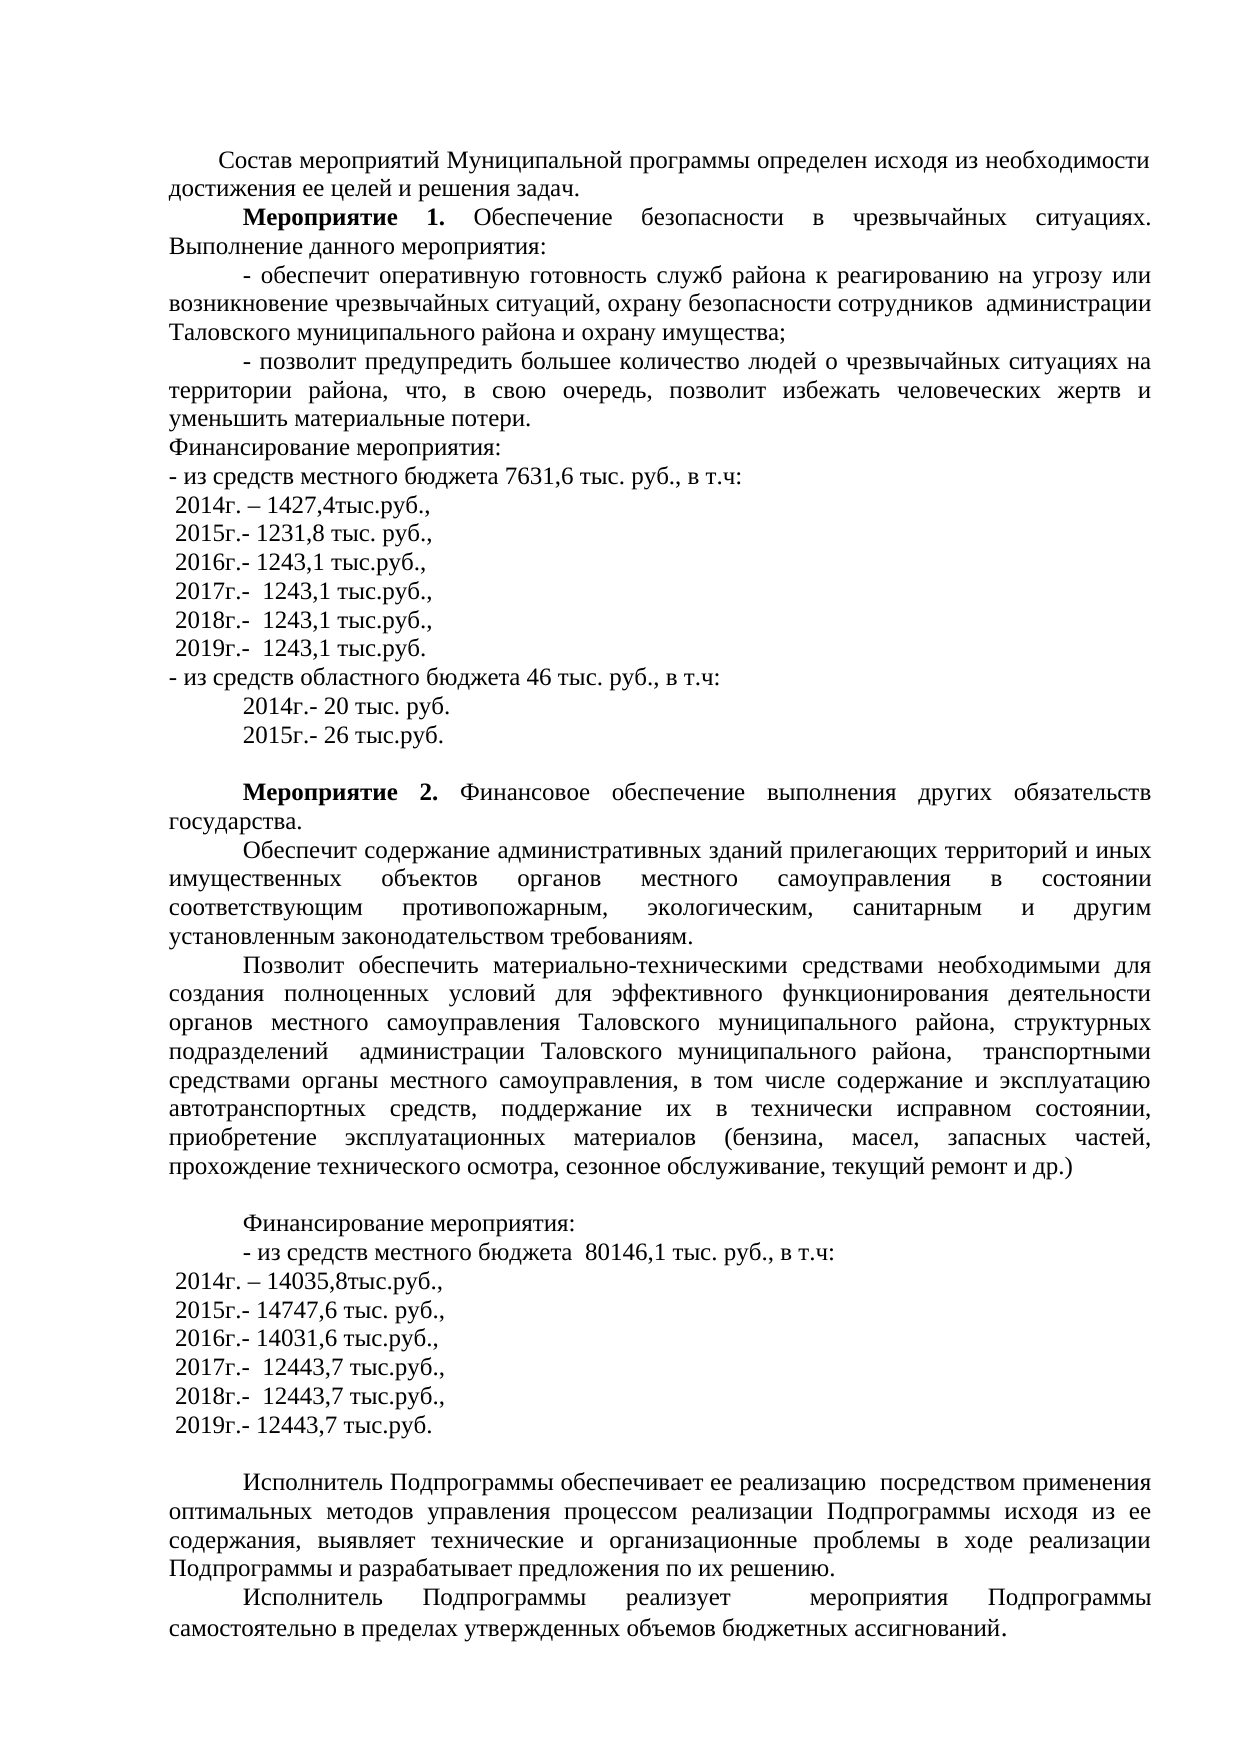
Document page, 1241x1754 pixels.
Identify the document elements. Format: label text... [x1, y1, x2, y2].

text 2015г.- 26 тыс.руб. [169, 720, 1152, 748]
text 2018г.- 12443,7 тыс.руб., [169, 1381, 1152, 1410]
text 2014г. – 1427,4тыс.руб., [169, 490, 1152, 518]
text - из средств областного бюджета 46 тыс. руб., в т.ч: [169, 662, 1152, 691]
text - из средств местного бюджета 7631,6 тыс. руб., в т.ч: [169, 461, 1152, 490]
text Финансирование мероприятия: [169, 1208, 1152, 1237]
text Позволит обеспечить материально-техническими средствами необходимыми для создания полноценных условий для эффективного функционирования деятельности органов местного самоуправления Таловского муниципального района, структурных подразделений администрации Таловского муниципального района, транспортными средствами органы местного самоуправления, в том числе содержание и эксплуатацию автотранспортных средств, поддержание их в технически исправном состоянии, приобретение эксплуатационных материалов (бензина, масел, запасных частей, прохождение технического осмотра, сезонное обслуживание, текущий ремонт и др.) [169, 950, 1152, 1180]
text - обеспечит оперативную готовность служб района к реагированию на угрозу или возникновение чрезвычайных ситуаций, охрану безопасности сотрудников администрации Таловского муниципального района и охрану имущества; [169, 260, 1152, 346]
text 2014г.- 20 тыс. руб. [169, 691, 1152, 720]
text 2019г.- 1243,1 тыс.руб. [169, 633, 1152, 662]
text 2015г.- 14747,6 тыс. руб., [169, 1295, 1152, 1323]
text Исполнитель Подпрограммы обеспечивает ее реализацию посредством применения оптимальных методов управления процессом реализации Подпрограммы исходя из ее содержания, выявляет технические и организационные проблемы в ходе реализации Подпрограммы и разрабатывает предложения по их решению. [169, 1467, 1152, 1582]
text 2014г. – 14035,8тыс.руб., [169, 1266, 1152, 1295]
text Обеспечит содержание административных зданий прилегающих территорий и иных имущественных объектов органов местного самоуправления в состоянии соответствующим противопожарным, экологическим, санитарным и другим установленным законодательством требованиям. [169, 835, 1152, 950]
text 2015г.- 1231,8 тыс. руб., [169, 518, 1152, 547]
text - позволит предупредить большее количество людей о чрезвычайных ситуациях на территории района, что, в свою очередь, позволит избежать человеческих жертв и уменьшить материальные потери. [169, 346, 1152, 432]
text 2019г.- 12443,7 тыс.руб. [169, 1410, 1152, 1438]
text Состав мероприятий Муниципальной программы определен исходя из необходимости достижения ее целей и решения задач. [169, 145, 1152, 202]
text Мероприятие 2. Финансовое обеспечение выполнения других обязательств государства. [169, 777, 1152, 835]
text Исполнитель Подпрограммы реализует мероприятия Подпрограммы самостоятельно в пределах утвержденных объемов бюджетных ассигнований. [169, 1582, 1152, 1642]
text Мероприятие 1. Обеспечение безопасности в чрезвычайных ситуациях. Выполнение данного мероприятия: [169, 202, 1152, 260]
text 2016г.- 1243,1 тыс.руб., [169, 547, 1152, 576]
text 2017г.- 1243,1 тыс.руб., [169, 576, 1152, 605]
text Финансирование мероприятия: [169, 432, 1152, 461]
text 2018г.- 1243,1 тыс.руб., [169, 605, 1152, 633]
text - из средств местного бюджета 80146,1 тыс. руб., в т.ч: [169, 1237, 1152, 1266]
text 2017г.- 12443,7 тыс.руб., [169, 1352, 1152, 1381]
text 2016г.- 14031,6 тыс.руб., [169, 1323, 1152, 1352]
